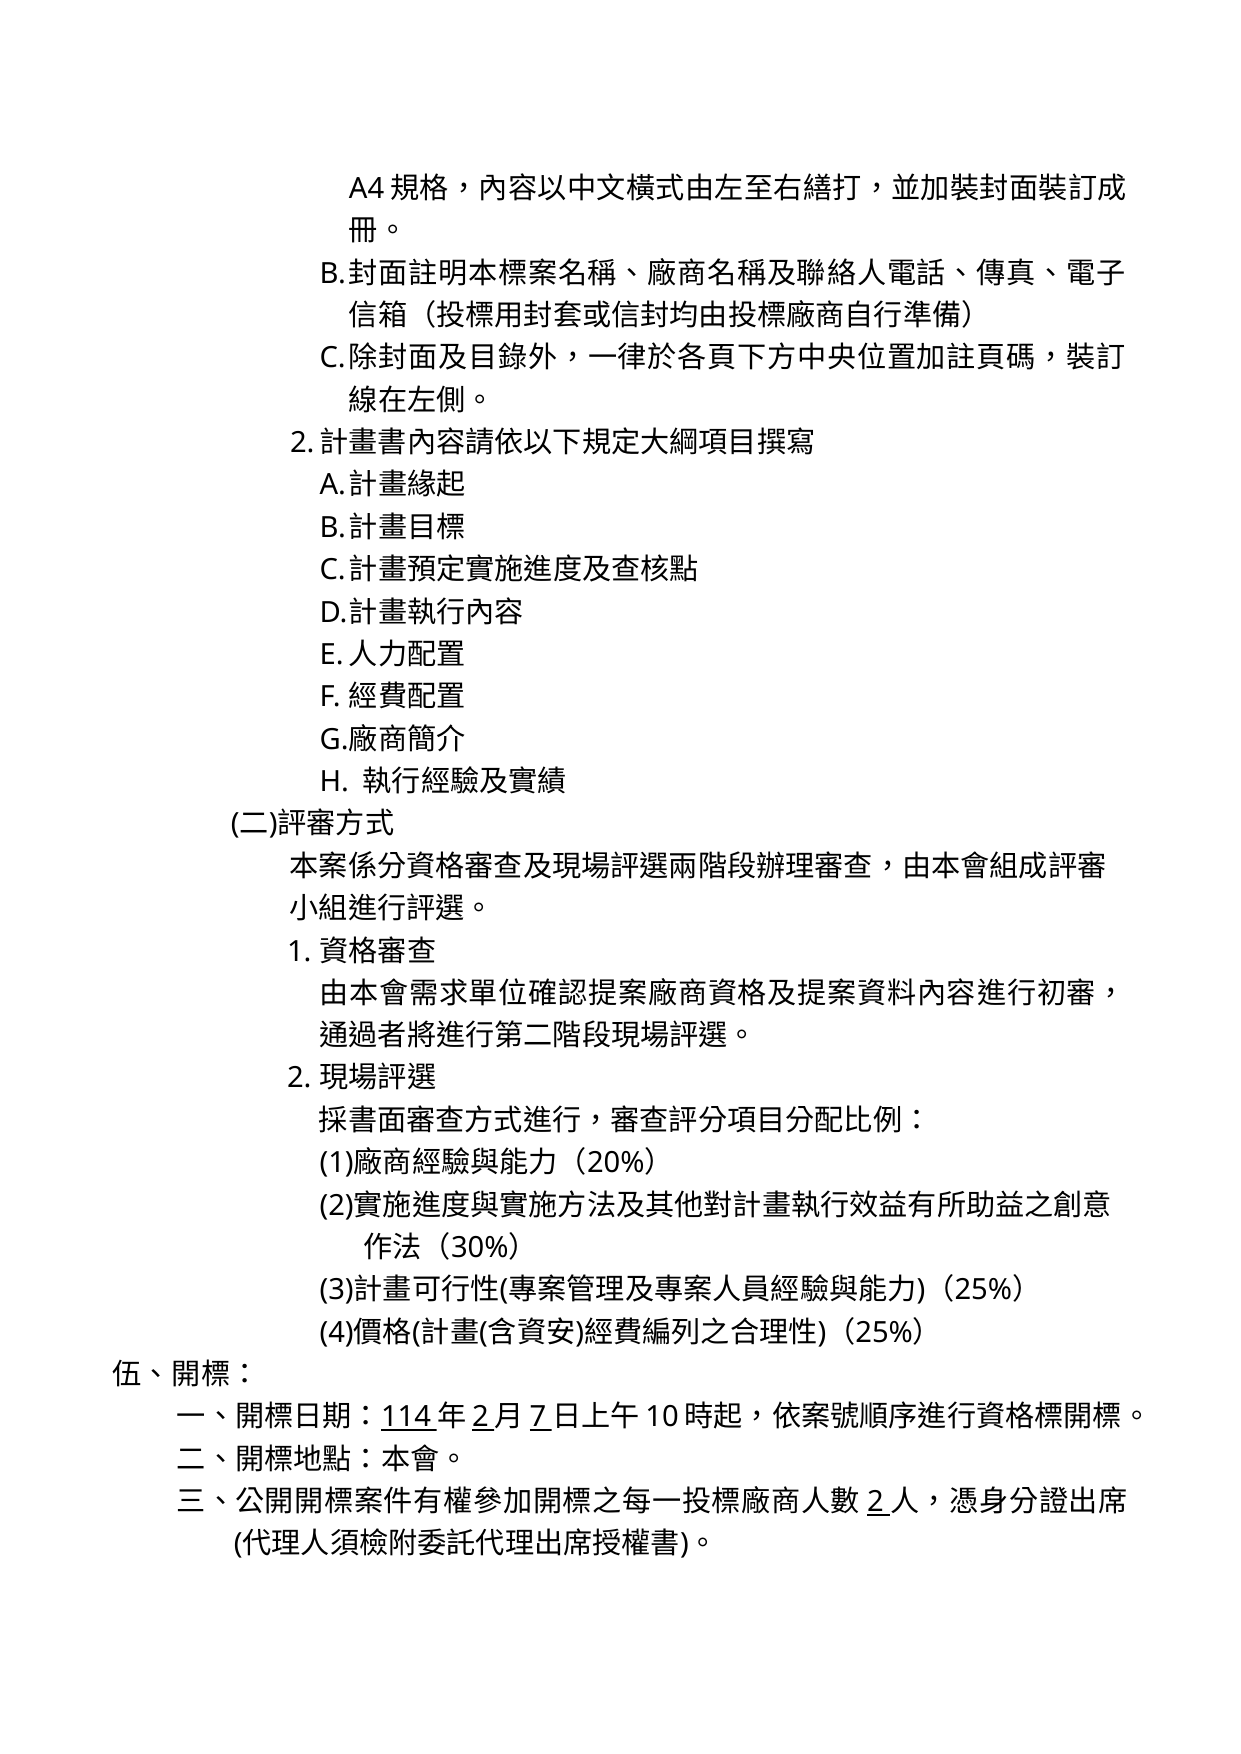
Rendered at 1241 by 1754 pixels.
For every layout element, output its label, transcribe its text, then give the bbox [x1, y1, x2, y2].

list 評審方式 [231, 800, 1128, 842]
list 開標日期：114年2月7日上午10時起，依案號順序進行資格標開標。 [177, 1393, 1128, 1435]
list 計畫緣起 [319, 461, 1128, 503]
list 公開開標案件有權參加開標之每一投標廠商人數2人，憑身分證出席(代理人須檢附委託代理出席授權書)。 [177, 1478, 1128, 1562]
list (4)價格(計畫(含資安)經費編列之合理性)（25%） [319, 1308, 1128, 1351]
list (1)廠商經驗與能力（20%） [319, 1139, 1128, 1181]
list 除封面及目錄外，一律於各頁下方中央位置加註頁碼，裝訂線在左側。 [319, 334, 1128, 418]
list 由本會需求單位確認提案廠商資格及提案資料內容進行初審，通過者將進行第二階段現場評選。 [319, 969, 1128, 1054]
list 開標地點：本會。 [177, 1435, 1128, 1478]
text 採書面審查方式進行，審查評分項目分配比例： [319, 1096, 1128, 1139]
list 封面註明本標案名稱、廠商名稱及聯絡人電話、傳真、電子信箱（投標用封套或信封均由投標廠商自行準備） [319, 249, 1128, 334]
list 計畫書內容請依以下規定大綱項目撰寫 [290, 418, 1128, 461]
list 計畫預定實施進度及查核點 [319, 546, 1128, 588]
text 本案係分資格審查及現場評選兩階段辦理審查，由本會組成評審小組進行評選。 [289, 842, 1128, 927]
list 資格審查 [287, 927, 1128, 969]
list 執行經驗及實績 [319, 758, 1128, 800]
list (2)實施進度與實施方法及其他對計畫執行效益有所助益之創意作法（30%） [319, 1181, 1128, 1266]
list 開標： [112, 1351, 1128, 1393]
list 計畫執行內容 [319, 588, 1128, 631]
list 現場評選 [287, 1054, 1128, 1096]
list 計畫目標 [319, 503, 1128, 546]
list (3)計畫可行性(專案管理及專案人員經驗與能力)（25%） [319, 1266, 1128, 1308]
list 廠商簡介 [319, 715, 1128, 758]
list 經費配置 [319, 673, 1128, 715]
list 人力配置 [319, 631, 1128, 673]
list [319, 164, 1128, 249]
